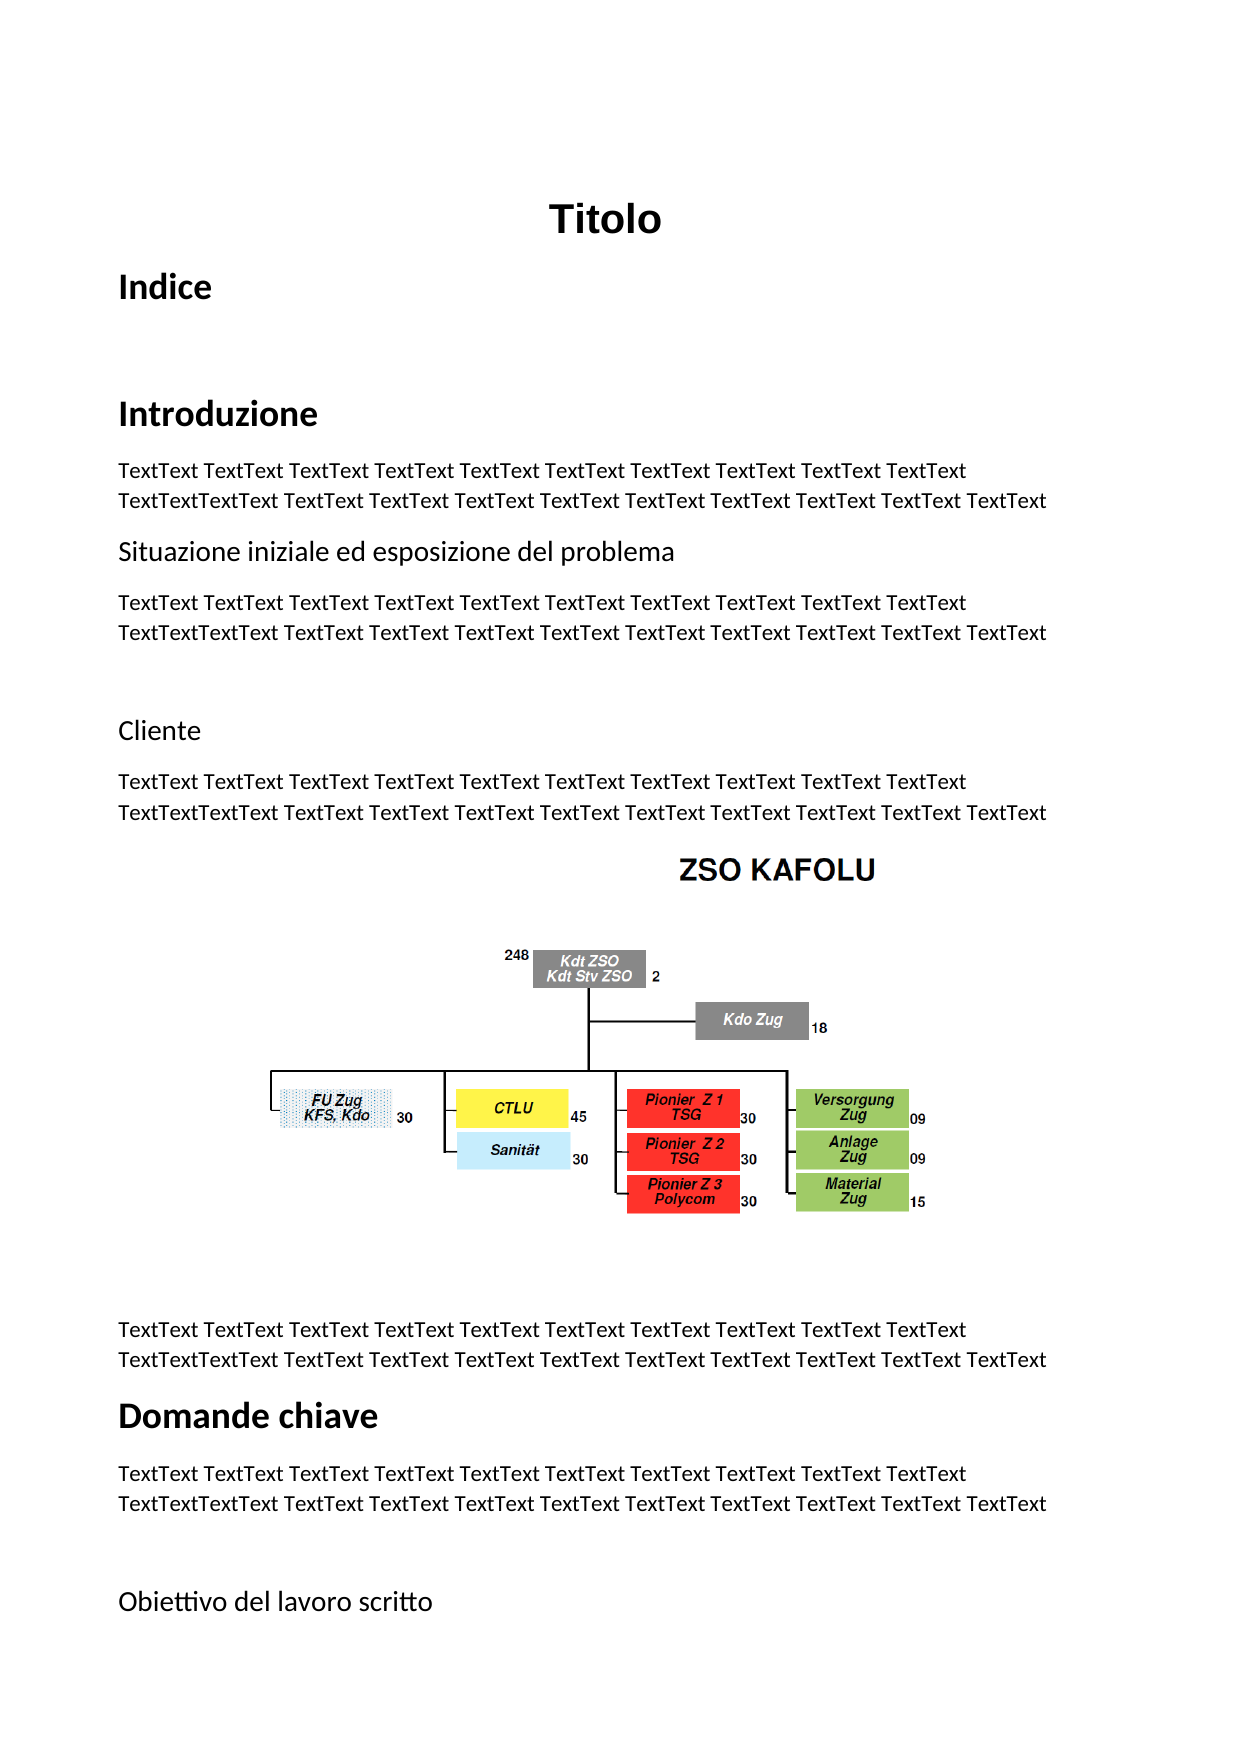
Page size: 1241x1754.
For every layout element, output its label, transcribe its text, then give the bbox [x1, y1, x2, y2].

picture [268, 844, 942, 1297]
text Situazione iniziale ed esposizione del problema [118, 533, 1092, 569]
text Indice [118, 263, 1092, 309]
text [118, 1459, 1092, 1517]
text Obiettivo del lavoro scritto [118, 1583, 1092, 1618]
text Domande chiave [118, 1392, 1092, 1438]
text Cliente [118, 712, 1092, 748]
text Titolo [118, 195, 1092, 243]
text Introduzione [118, 390, 1092, 436]
